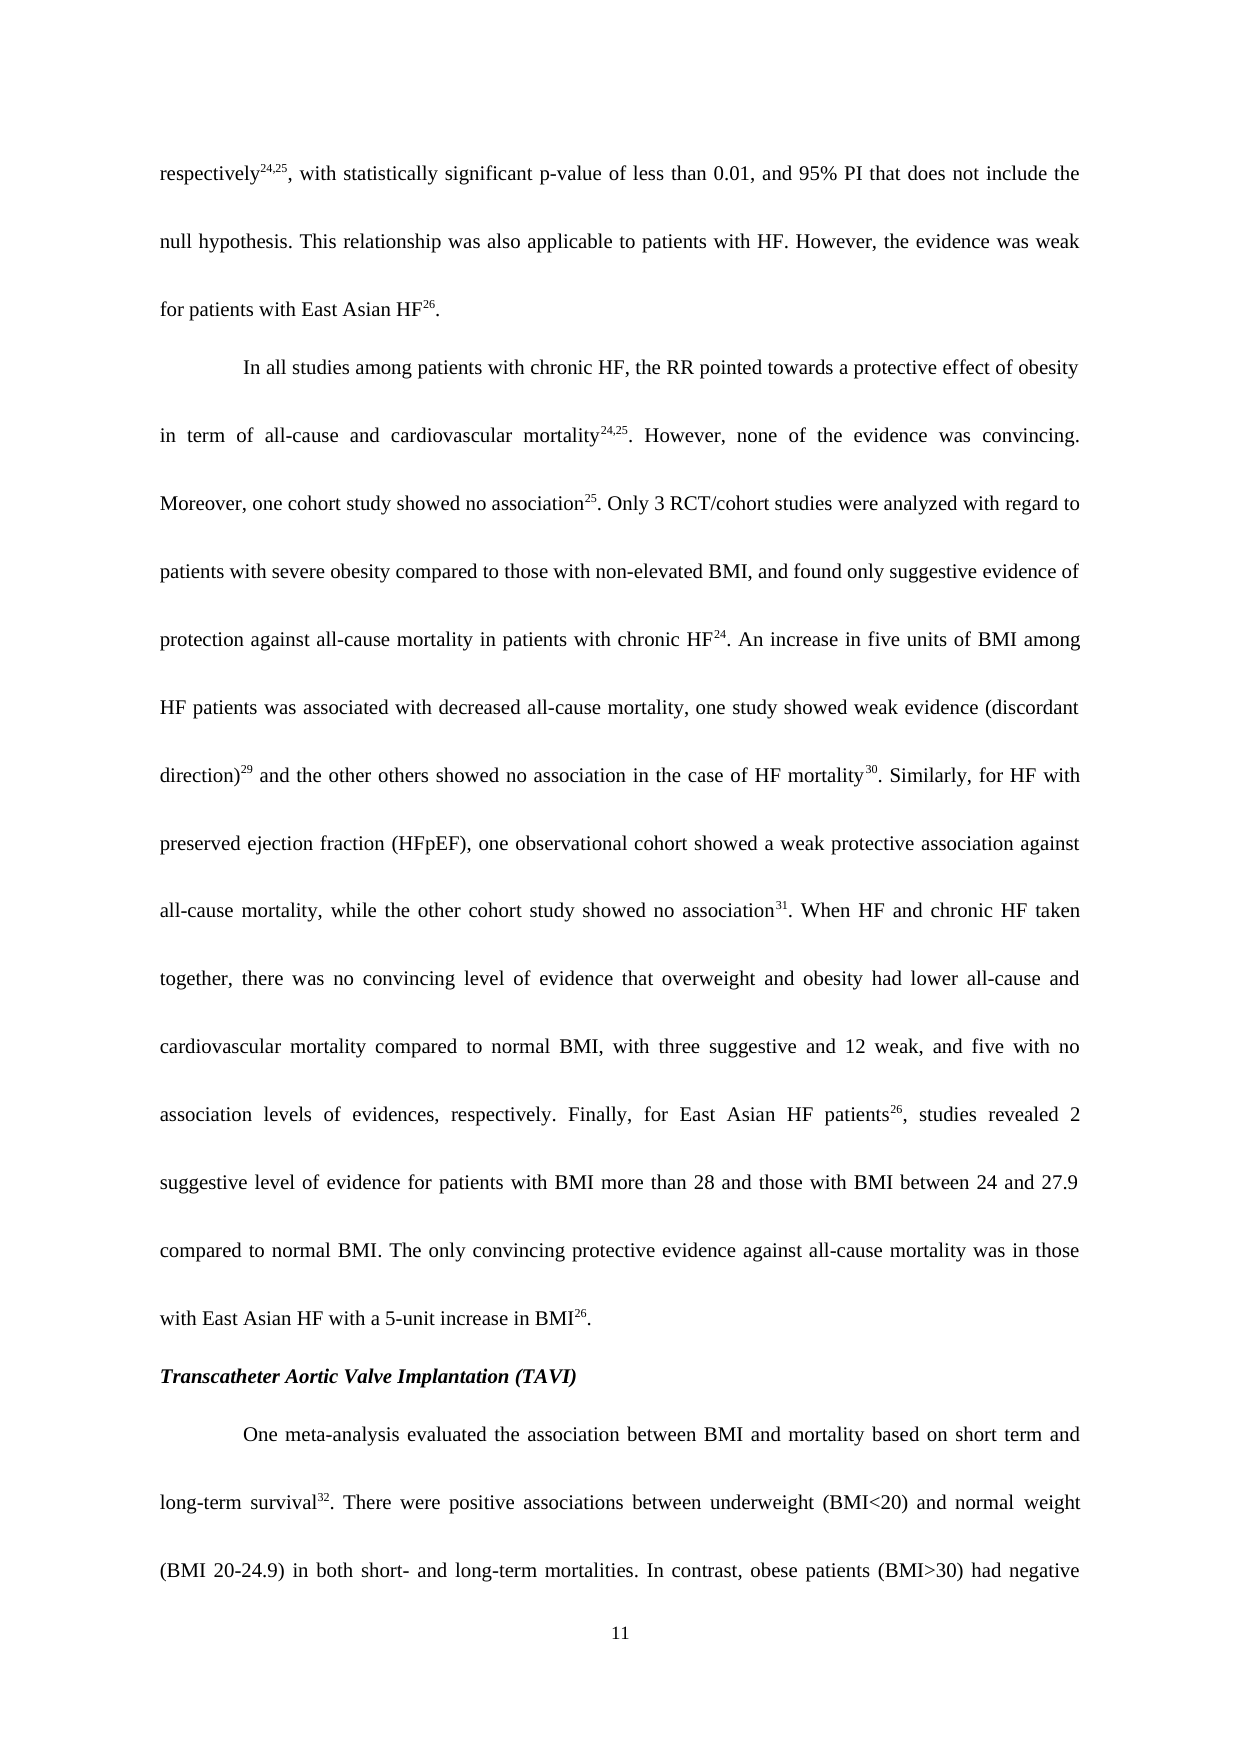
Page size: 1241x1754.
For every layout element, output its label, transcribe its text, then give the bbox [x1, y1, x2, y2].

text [159, 156, 1081, 326]
text In all studies among patients with chronic HF, the RR pointed towards a protective effect of obesity in term of all-cause and cardiovascular mortality24,25. However, none of the evidence was convincing. Moreover, one cohort study showed no association25. Only 3 RCT/cohort studies were analyzed with regard to patients with severe obesity compared to those with non-elevated BMI, and found only suggestive evidence of protection against all-cause mortality in patients with chronic HF24. An increase in five units of BMI among HF patients was associated with decreased all-cause mortality, one study showed weak evidence (discordant direction)29 and the other others showed no association in the case of HF mortality30. Similarly, for HF with preserved ejection fraction (HFpEF), one observational cohort showed a weak protective association against all-cause mortality, while the other cohort study showed no association31. When HF and chronic HF taken together, there was no convincing level of evidence that overweight and obesity had lower all-cause and cardiovascular mortality compared to normal BMI, with three suggestive and 12 weak, and five with no association levels of evidences, respectively. Finally, for East Asian HF patients26, studies revealed 2 suggestive level of evidence for patients with BMI more than 28 and those with BMI between 24 and 27.9 compared to normal BMI. The only convincing protective evidence against all-cause mortality was in those with East Asian HF with a 5-unit increase in BMI26. [159, 350, 1081, 1335]
text Transcatheter Aortic Valve Implantation (TAVI) [159, 1359, 1081, 1393]
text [159, 1417, 1081, 1587]
